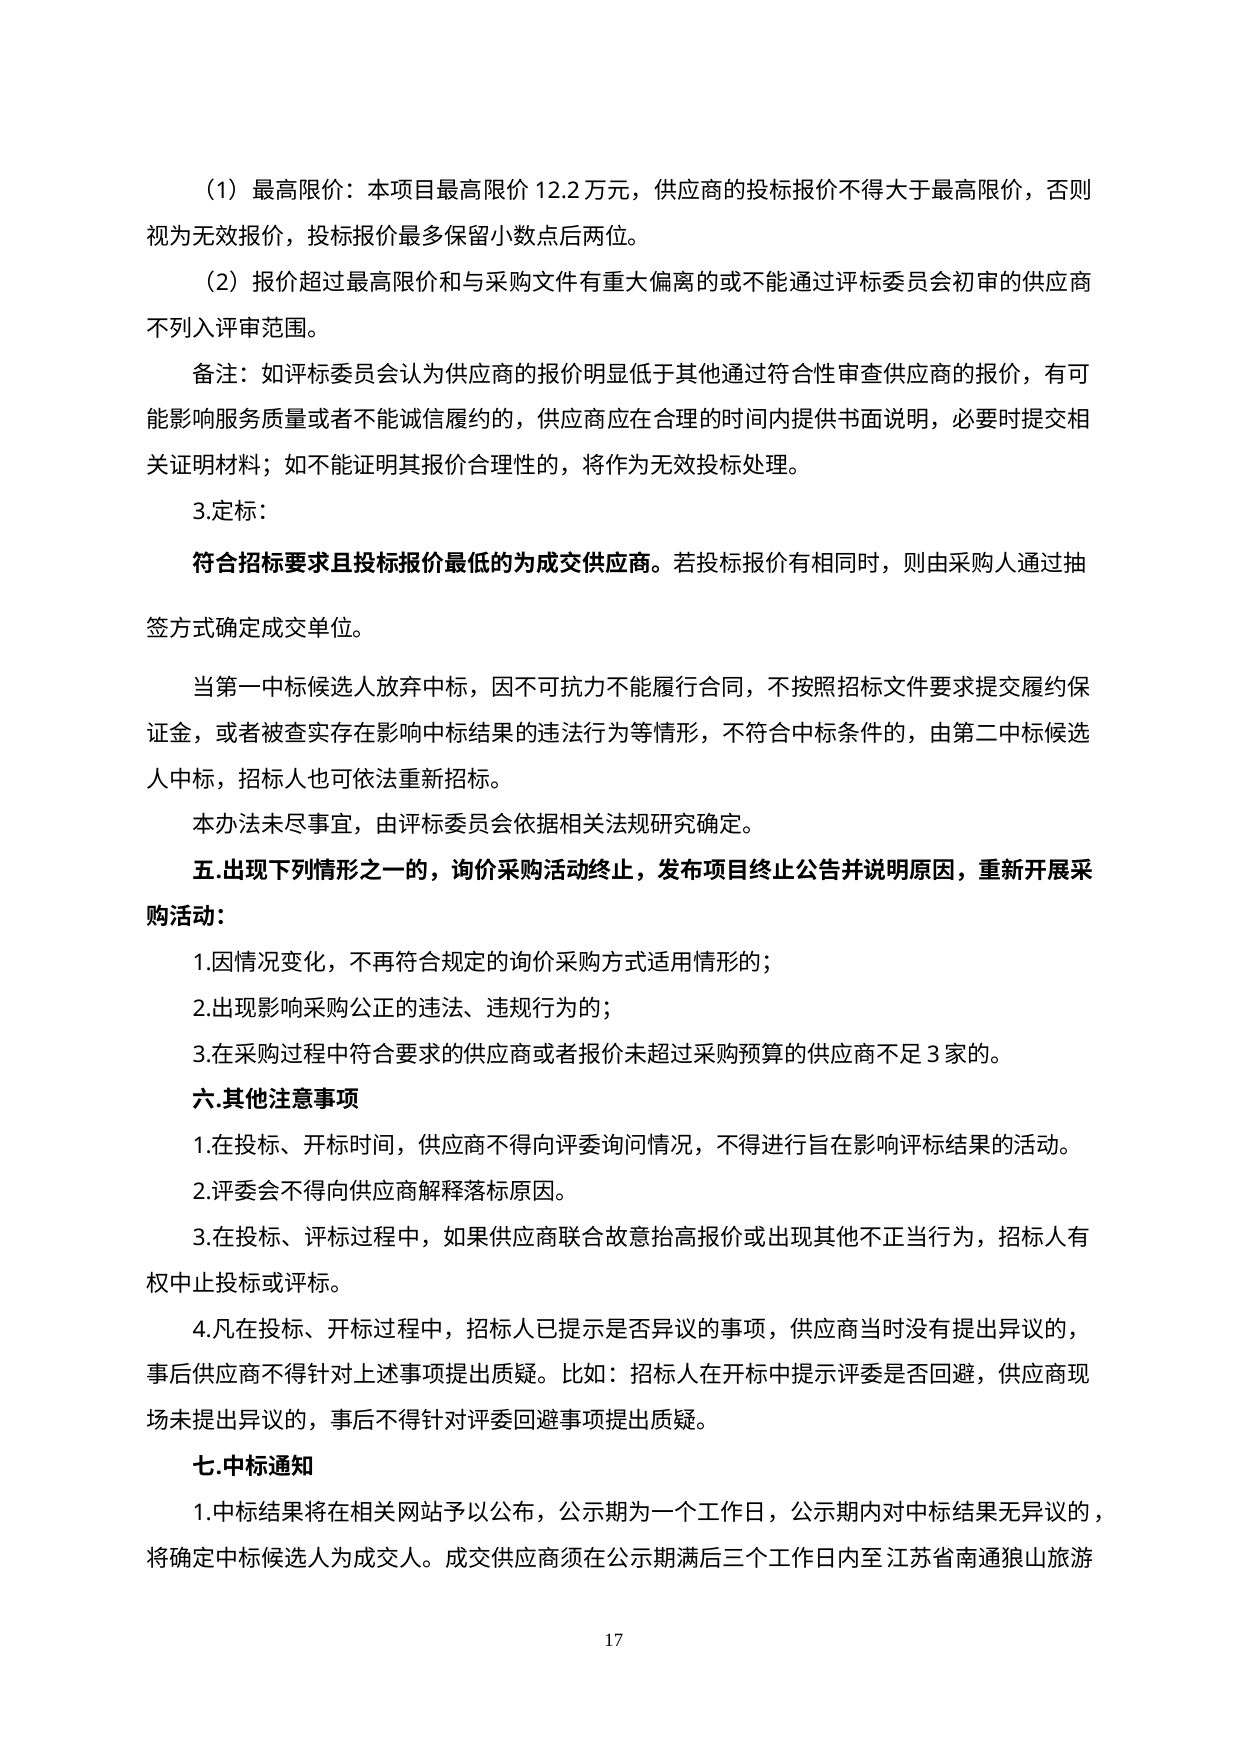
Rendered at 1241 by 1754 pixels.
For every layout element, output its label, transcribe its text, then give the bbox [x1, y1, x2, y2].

text 1.因情况变化，不再符合规定的询价采购方式适用情形的； [146, 934, 1094, 979]
text 七.中标通知 [146, 1438, 1094, 1484]
text 2.评委会不得向供应商解释落标原因。 [146, 1163, 1094, 1209]
text 3.在投标、评标过程中，如果供应商联合故意抬高报价或出现其他不正当行为，招标人有权中止投标或评标。 [146, 1209, 1094, 1300]
text 4.凡在投标、开标过程中，招标人已提示是否异议的事项，供应商当时没有提出异议的，事后供应商不得针对上述事项提出质疑。比如：招标人在开标中提示评委是否回避，供应商现场未提出异议的，事后不得针对评委回避事项提出质疑。 [146, 1300, 1094, 1438]
text （2）报价超过最高限价和与采购文件有重大偏离的或不能通过评标委员会初审的供应商不列入评审范围。 [146, 254, 1094, 345]
text 3.定标： [146, 483, 1094, 529]
text 六.其他注意事项 [146, 1071, 1094, 1117]
text 本办法未尽事宜，由评标委员会依据相关法规研究确定。 [146, 796, 1094, 842]
text 五.出现下列情形之一的，询价采购活动终止，发布项目终止公告并说明原因，重新开展采购活动： [146, 842, 1094, 934]
text 3.在采购过程中符合要求的供应商或者报价未超过采购预算的供应商不足3家的。 [146, 1025, 1094, 1071]
text 1.在投标、开标时间，供应商不得向评委询问情况，不得进行旨在影响评标结果的活动。 [146, 1117, 1094, 1163]
text 2.出现影响采购公正的违法、违规行为的； [146, 979, 1094, 1025]
text （1）最高限价：本项目最高限价12.2万元，供应商的投标报价不得大于最高限价，否则视为无效报价，投标报价最多保留小数点后两位。 [146, 162, 1094, 254]
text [146, 1484, 1094, 1575]
text 备注：如评标委员会认为供应商的报价明显低于其他通过符合性审查供应商的报价，有可能影响服务质量或者不能诚信履约的，供应商应在合理的时间内提供书面说明，必要时提交相关证明材料；如不能证明其报价合理性的，将作为无效投标处理。 [146, 345, 1094, 483]
text 当第一中标候选人放弃中标，因不可抗力不能履行合同，不按照招标文件要求提交履约保证金，或者被查实存在影响中标结果的违法行为等情形，不符合中标条件的，由第二中标候选人中标，招标人也可依法重新招标。 [146, 659, 1094, 796]
text 符合招标要求且投标报价最低的为成交供应商。若投标报价有相同时，则由采购人通过抽签方式确定成交单位。 [146, 529, 1094, 659]
